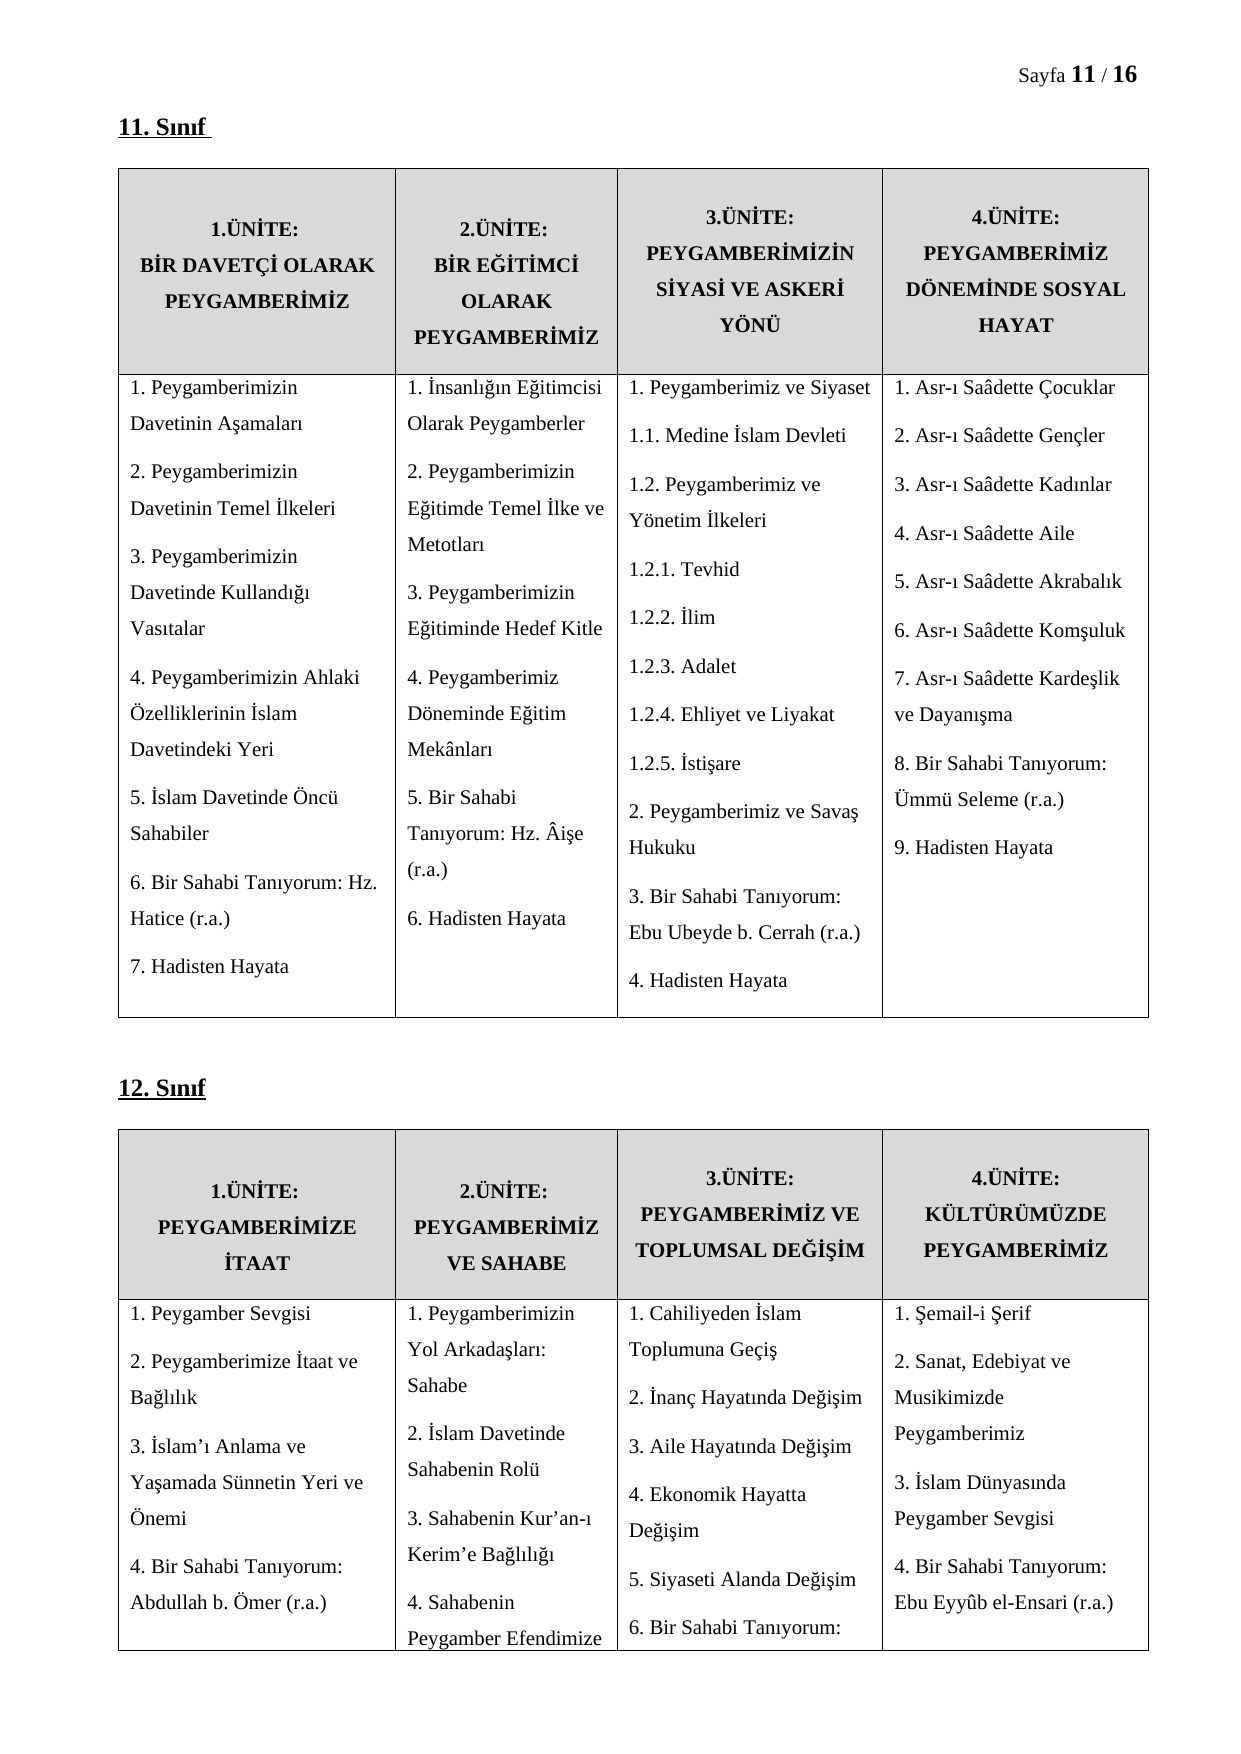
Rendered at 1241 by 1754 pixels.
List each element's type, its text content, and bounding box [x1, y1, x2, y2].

table_cell 1. Peygamberimizin Davetinin Aşamaları 2. Peygamberimizin Davetinin Temel İlkeleri 3. Peygamberimizin Davetinde Kullandığı Vasıtalar 4. Peygamberimizin Ahlaki Özelliklerinin İslam Davetindeki Yeri 5. İslam Davetinde Öncü Sahabiler 6. Bir Sahabi Tanıyorum: Hz. Hatice (r.a.) 7. Hadisten Hayata [119, 375, 395, 1017]
table_header 4.ÜNİTE: PEYGAMBERİMİZ DÖNEMİNDE SOSYAL HAYAT [883, 169, 1148, 374]
table_header 3.ÜNİTE: PEYGAMBERİMİZ VE TOPLUMSAL DEĞİŞİM [618, 1130, 882, 1299]
text 12. Sınıf [118, 1073, 1137, 1102]
table_header 1.ÜNİTE: BİR DAVETÇİ OLARAK PEYGAMBERİMİZ [119, 169, 395, 374]
table_header 1.ÜNİTE: PEYGAMBERİMİZE İTAAT [119, 1130, 395, 1299]
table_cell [119, 1300, 395, 1650]
table_cell 1. Peygamberimiz ve Siyaset 1.1. Medine İslam Devleti 1.2. Peygamberimiz ve Yönetim İlkeleri 1.2.1. Tevhid 1.2.2. İlim 1.2.3. Adalet 1.2.4. Ehliyet ve Liyakat 1.2.5. İstişare 2. Peygamberimiz ve Savaş Hukuku 3. Bir Sahabi Tanıyorum: Ebu Ubeyde b. Cerrah (r.a.) 4. Hadisten Hayata [618, 375, 882, 1017]
table_header 4.ÜNİTE: KÜLTÜRÜMÜZDE PEYGAMBERİMİZ [883, 1130, 1148, 1299]
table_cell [883, 1300, 1148, 1650]
table_header 2.ÜNİTE: PEYGAMBERİMİZ VE SAHABE [396, 1130, 617, 1299]
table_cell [396, 1300, 617, 1650]
table_cell 1. İnsanlığın Eğitimcisi Olarak Peygamberler 2. Peygamberimizin Eğitimde Temel İlke ve Metotları 3. Peygamberimizin Eğitiminde Hedef Kitle 4. Peygamberimiz Döneminde Eğitim Mekânları 5. Bir Sahabi Tanıyorum: Hz. Âişe (r.a.) 6. Hadisten Hayata [396, 375, 617, 1017]
table_cell 1. Asr-ı Saâdette Çocuklar 2. Asr-ı Saâdette Gençler 3. Asr-ı Saâdette Kadınlar 4. Asr-ı Saâdette Aile 5. Asr-ı Saâdette Akrabalık 6. Asr-ı Saâdette Komşuluk 7. Asr-ı Saâdette Kardeşlik ve Dayanışma 8. Bir Sahabi Tanıyorum: Ümmü Seleme (r.a.) 9. Hadisten Hayata [883, 375, 1148, 1017]
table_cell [618, 1300, 882, 1650]
table_header 2.ÜNİTE: BİR EĞİTİMCİ OLARAK PEYGAMBERİMİZ [396, 169, 617, 374]
table_header 3.ÜNİTE: PEYGAMBERİMİZİN SİYASİ VE ASKERİ YÖNÜ [618, 169, 882, 374]
text 11. Sınıf [118, 112, 1137, 141]
